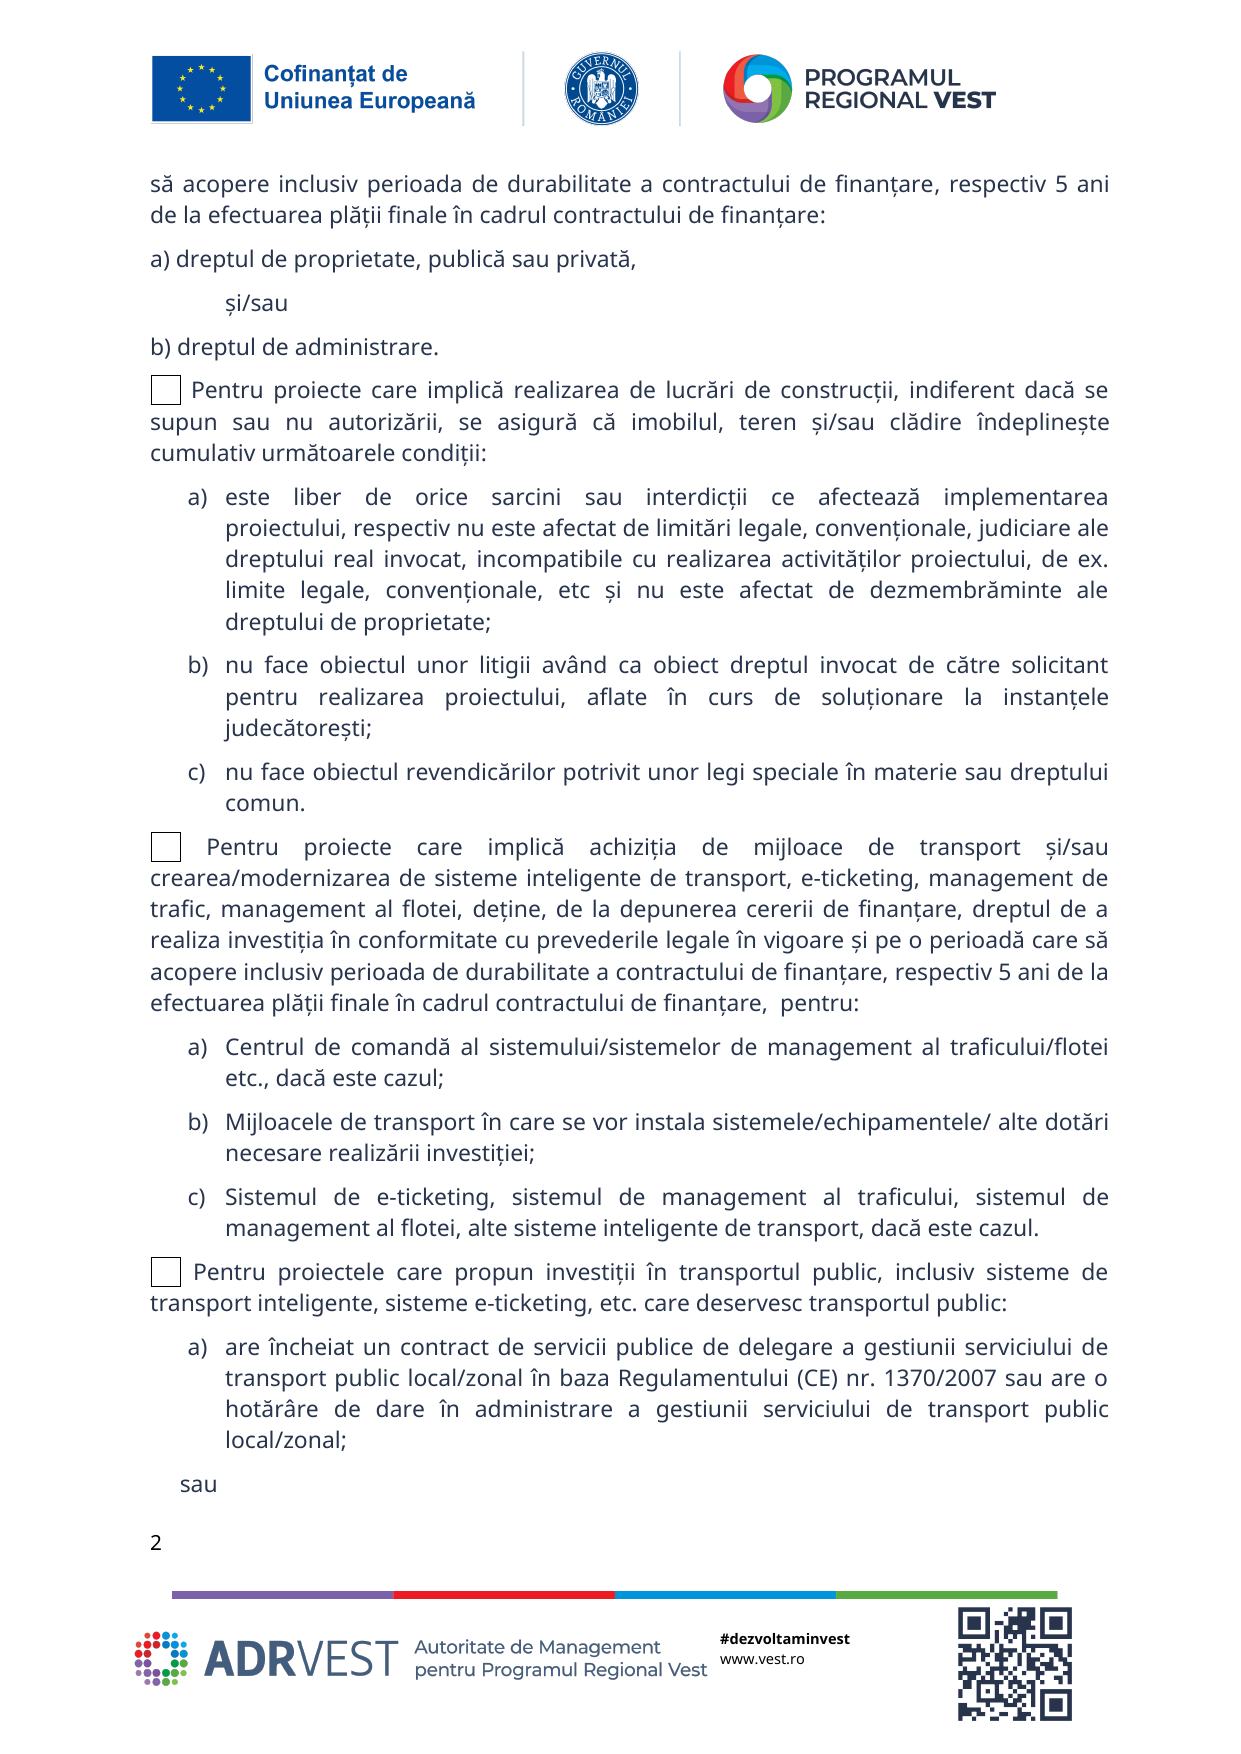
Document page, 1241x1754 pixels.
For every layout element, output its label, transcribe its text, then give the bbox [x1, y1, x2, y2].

list Centrul de comandă al sistemului/sistemelor de management al traficului/flotei etc., dacă este cazul; [187, 1031, 1110, 1093]
text Pentru proiectele care propun investiții în transportul public, inclusiv sisteme de transport inteligente, sisteme e-ticketing, etc. care deservesc transportul public: [150, 1256, 1110, 1318]
list Pentru proiecte care implică realizarea de lucrări de construcții, indiferent dacă se supun sau nu autorizării, se asigură că imobilul, teren și/sau clădire îndeplinește cumulativ următoarele condiții: [150, 374, 1110, 468]
list a) dreptul de proprietate, publică sau privată, [150, 243, 1110, 274]
list are încheiat un contract de servicii publice de delegare a gestiunii serviciului de transport public local/zonal în baza Regulamentului (CE) nr. 1370/2007 sau are o hotărâre de dare în administrare a gestiunii serviciului de transport public local/zonal; [187, 1331, 1110, 1456]
list nu face obiectul revendicărilor potrivit unor legi speciale în materie sau dreptului comun. [187, 756, 1110, 818]
picture [123, 1629, 713, 1690]
list b) dreptul de administrare. [150, 331, 1110, 362]
list Mijloacele de transport în care se vor instala sistemele/echipamentele/ alte dotări necesare realizării investiției; [187, 1106, 1110, 1168]
picture [837, 1591, 1117, 1730]
list nu face obiectul unor litigii având ca obiect dreptul invocat de către solicitant pentru realizarea proiectului, aflate în curs de soluționare la instanțele judecătorești; [187, 649, 1110, 743]
list este liber de orice sarcini sau interdicții ce afectează implementarea proiectului, respectiv nu este afectat de limitări legale, convenționale, judiciare ale dreptului real invocat, incompatibile cu realizarea activităților proiectului, de ex. limite legale, convenționale, etc și nu este afectat de dezmembrăminte ale dreptului de proprietate; [187, 481, 1110, 637]
text Pentru proiecte care implică achiziția de mijloace de transport și/sau crearea/modernizarea de sisteme inteligente de transport, e-ticketing, management de trafic, management al flotei, deține, de la depunerea cererii de finanțare, dreptul de a realiza investiția în conformitate cu prevederile legale în vigoare și pe o perioadă care să acopere inclusiv perioada de durabilitate a contractului de finanțare, respectiv 5 ani de la efectuarea plății finale în cadrul contractului de finanțare, pentru: [150, 831, 1110, 1018]
picture [151, 51, 996, 126]
text sau [150, 1468, 1110, 1499]
list și/sau [150, 287, 1110, 318]
picture [112, 1591, 614, 1599]
list Sistemul de e-ticketing, sistemul de management al traficului, sistemul de management al flotei, alte sisteme inteligente de transport, dacă este cazul. [187, 1181, 1110, 1243]
